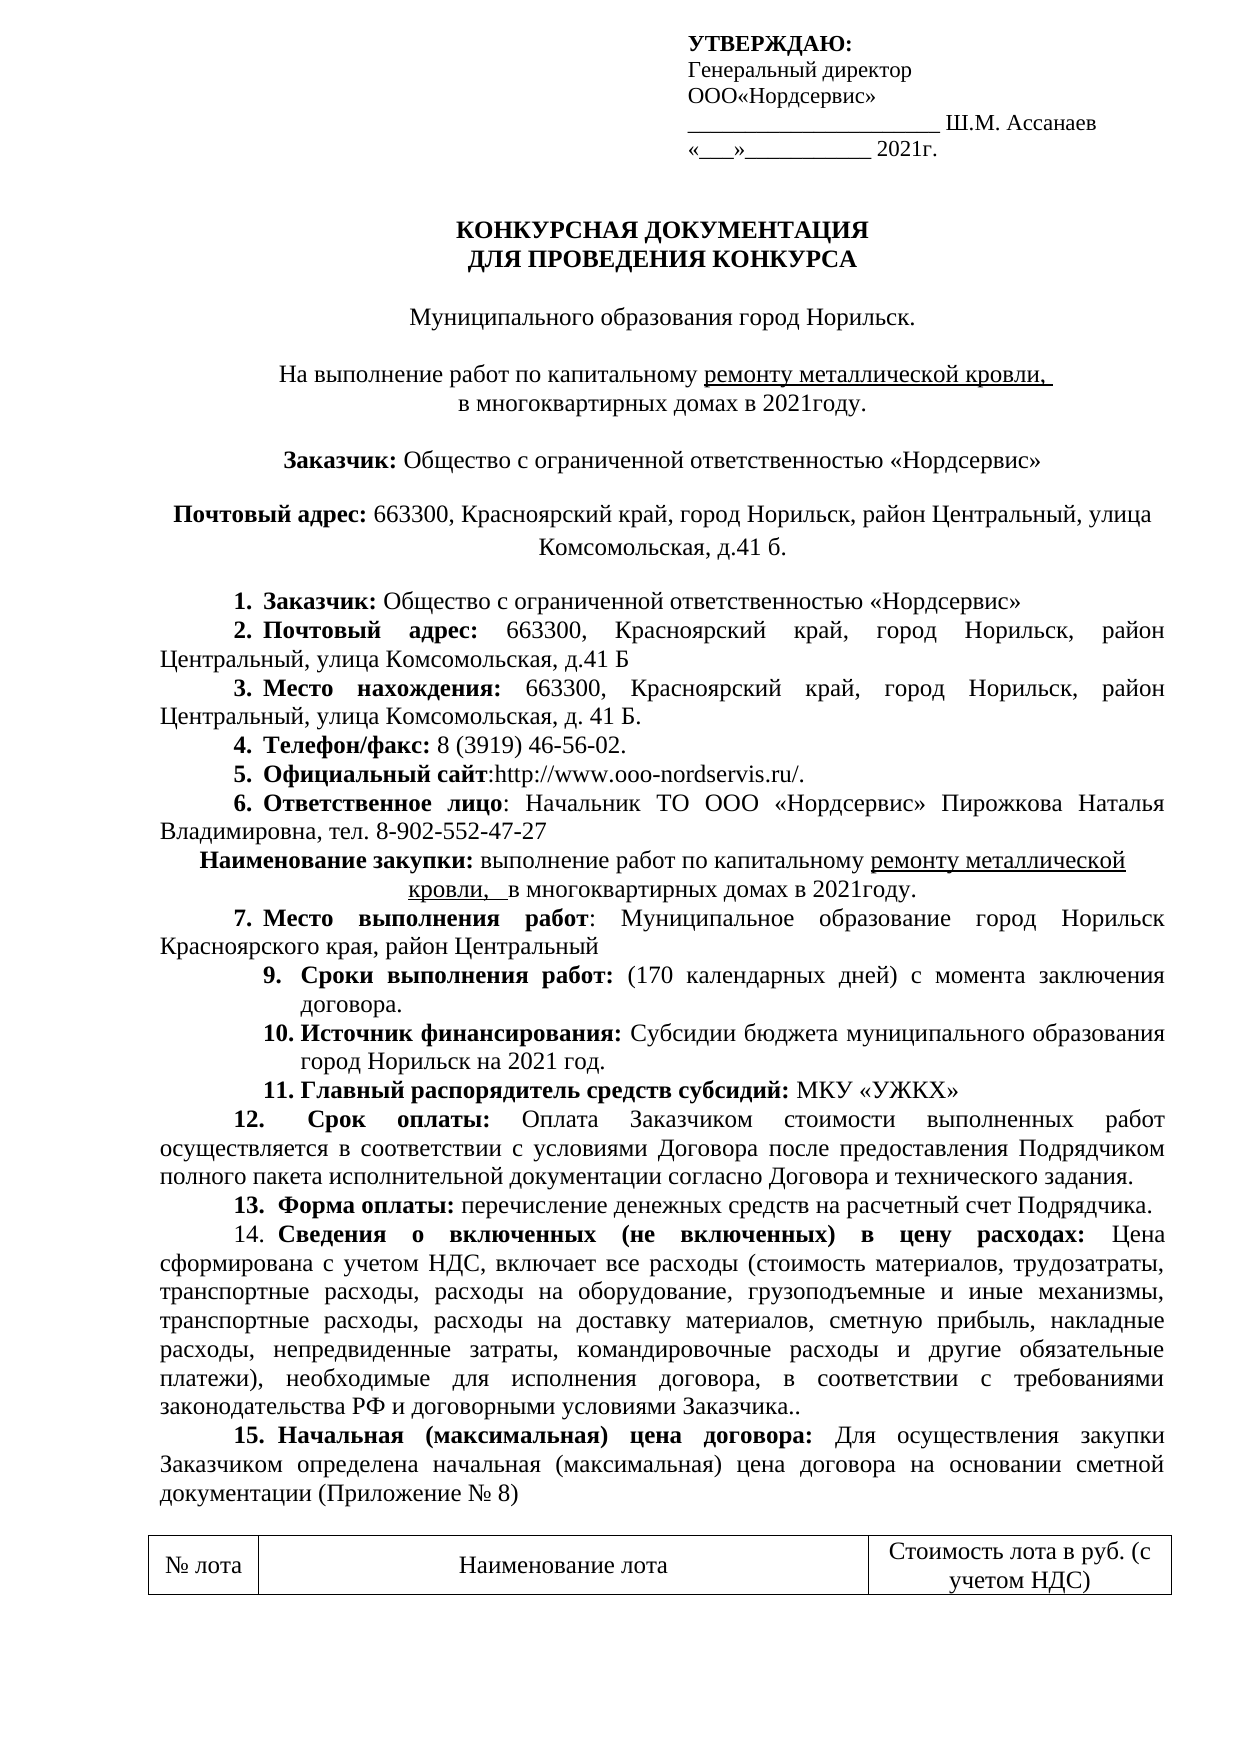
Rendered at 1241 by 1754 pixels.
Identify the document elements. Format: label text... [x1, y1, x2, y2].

table_header № лота [149, 1536, 258, 1594]
text На выполнение работ по капитальному ремонту металлической кровли, [159, 359, 1165, 388]
list Сроки выполнения работ: (170 календарных дней) с момента заключения договора. [263, 960, 1165, 1018]
list Источник финансирования: Субсидии бюджета муниципального образования город Норильск на 2021 год. [263, 1018, 1165, 1075]
table_header УТВЕРЖДАЮ: Генеральный директор ООО«Нордсервис» ______________________ Ш.М. Ассанаев «___»___________ 2021г. [676, 30, 1186, 187]
list Главный распорядитель средств субсидий: МКУ «УЖКХ» [263, 1075, 1165, 1104]
list Место нахождения: 663300, Красноярский край, город Норильск, район Центральный, улица Комсомольская, д. 41 Б. [159, 673, 1165, 730]
list Сведения о включенных (не включенных) в цену расходах: Цена сформирована с учетом НДС, включает все расходы (стоимость материалов, трудозатраты, транспортные расходы, расходы на оборудование, грузоподъемные и иные механизмы, транспортные расходы, расходы на доставку материалов, сметную прибыль, накладные расходы, непредвиденные затраты, командировочные расходы и другие обязательные платежи), необходимые для исполнения договора, в соответствии с требованиями законодательства РФ и договорными условиями Заказчика.. [159, 1219, 1165, 1420]
text Почтовый адрес: 663300, Красноярский край, город Норильск, район Центральный, улица Комсомольская, д.41 б. [159, 499, 1165, 561]
list Место выполнения работ: Муниципальное образование город Норильск Красноярского края, район Центральный [159, 903, 1165, 960]
list Форма оплаты: перечисление денежных средств на расчетный счет Подрядчика. [159, 1190, 1165, 1219]
list Официальный сайт:http://www.ooo-nordservis.ru/. [159, 759, 1165, 788]
list Заказчик: Общество с ограниченной ответственностью «Нордсервис» [159, 586, 1165, 615]
list Почтовый адрес: 663300, Красноярский край, город Норильск, район Центральный, улица Комсомольская, д.41 Б [159, 615, 1165, 673]
text Заказчик: Общество с ограниченной ответственностью «Нордсервис» [159, 446, 1165, 474]
text Муниципального образования город Норильск. [159, 302, 1165, 331]
list Начальная (максимальная) цена договора: Для осуществления закупки Заказчиком определена начальная (максимальная) цена договора на основании сметной документации (Приложение № 8) [159, 1420, 1165, 1506]
text Наименование закупки: выполнение работ по капитальному ремонту металлической кровли, в многоквартирных домах в 2021году. [159, 845, 1165, 903]
list Срок оплаты: Оплата Заказчиком стоимости выполненных работ осуществляется в соответствии с условиями Договора после предоставления Подрядчиком полного пакета исполнительной документации согласно Договора и технического задания. [159, 1104, 1165, 1190]
text в многоквартирных домах в 2021году. [159, 388, 1165, 417]
list Ответственное лицо: Начальник ТО ООО «Нордсервис» Пирожкова Наталья Владимировна, тел. 8-902-552-47-27 [159, 788, 1165, 845]
text КОНКУРСНАЯ ДОКУМЕНТАЦИЯ [159, 216, 1165, 244]
table_header Наименование лота [259, 1536, 868, 1594]
text ДЛЯ ПРОВЕДЕНИЯ КОНКУРСА [159, 244, 1165, 273]
table_header Стоимость лота в руб. (с учетом НДС) [869, 1536, 1171, 1594]
list Телефон/факс: 8 (3919) 46-56-02. [159, 730, 1165, 759]
